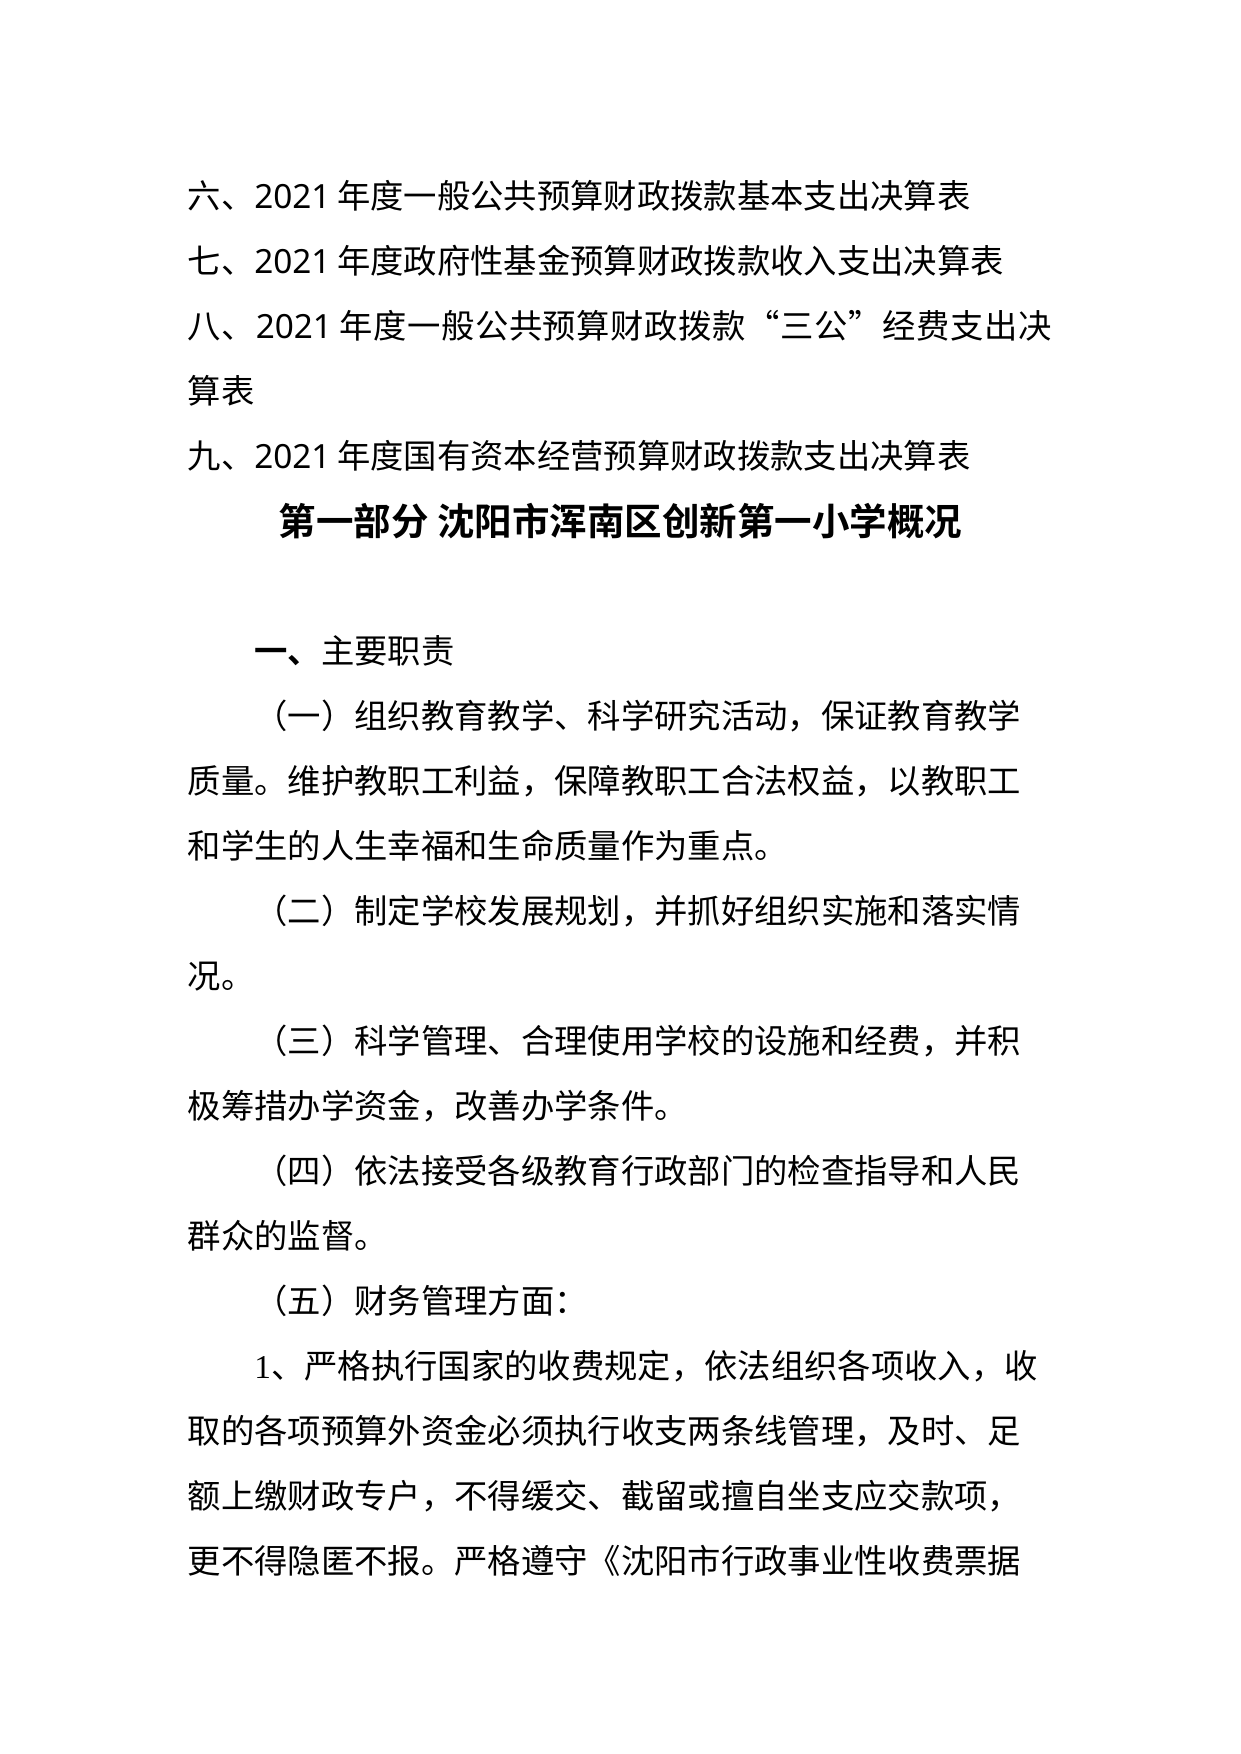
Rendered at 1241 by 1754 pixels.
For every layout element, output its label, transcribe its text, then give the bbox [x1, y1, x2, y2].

text （四）依法接受各级教育行政部门的检查指导和人民群众的监督。 [187, 1137, 1053, 1267]
text 第一部分 沈阳市浑南区创新第一小学概况 [187, 487, 1053, 552]
list 主要职责 [187, 617, 1053, 682]
text 七、2021年度政府性基金预算财政拨款收入支出决算表 [187, 227, 1053, 292]
text （三）科学管理、合理使用学校的设施和经费，并积极筹措办学资金，改善办学条件。 [187, 1007, 1053, 1137]
text （一）组织教育教学、科学研究活动，保证教育教学质量。维护教职工利益，保障教职工合法权益，以教职工和学生的人生幸福和生命质量作为重点。 [187, 682, 1053, 877]
text （五）财务管理方面： [187, 1267, 1053, 1332]
text 八、2021年度一般公共预算财政拨款“三公”经费支出决算表 [187, 292, 1053, 422]
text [187, 1332, 1053, 1592]
text 九、2021年度国有资本经营预算财政拨款支出决算表 [187, 422, 1053, 487]
text 六、2021年度一般公共预算财政拨款基本支出决算表 [187, 162, 1053, 227]
text （二）制定学校发展规划，并抓好组织实施和落实情况。 [187, 877, 1053, 1007]
